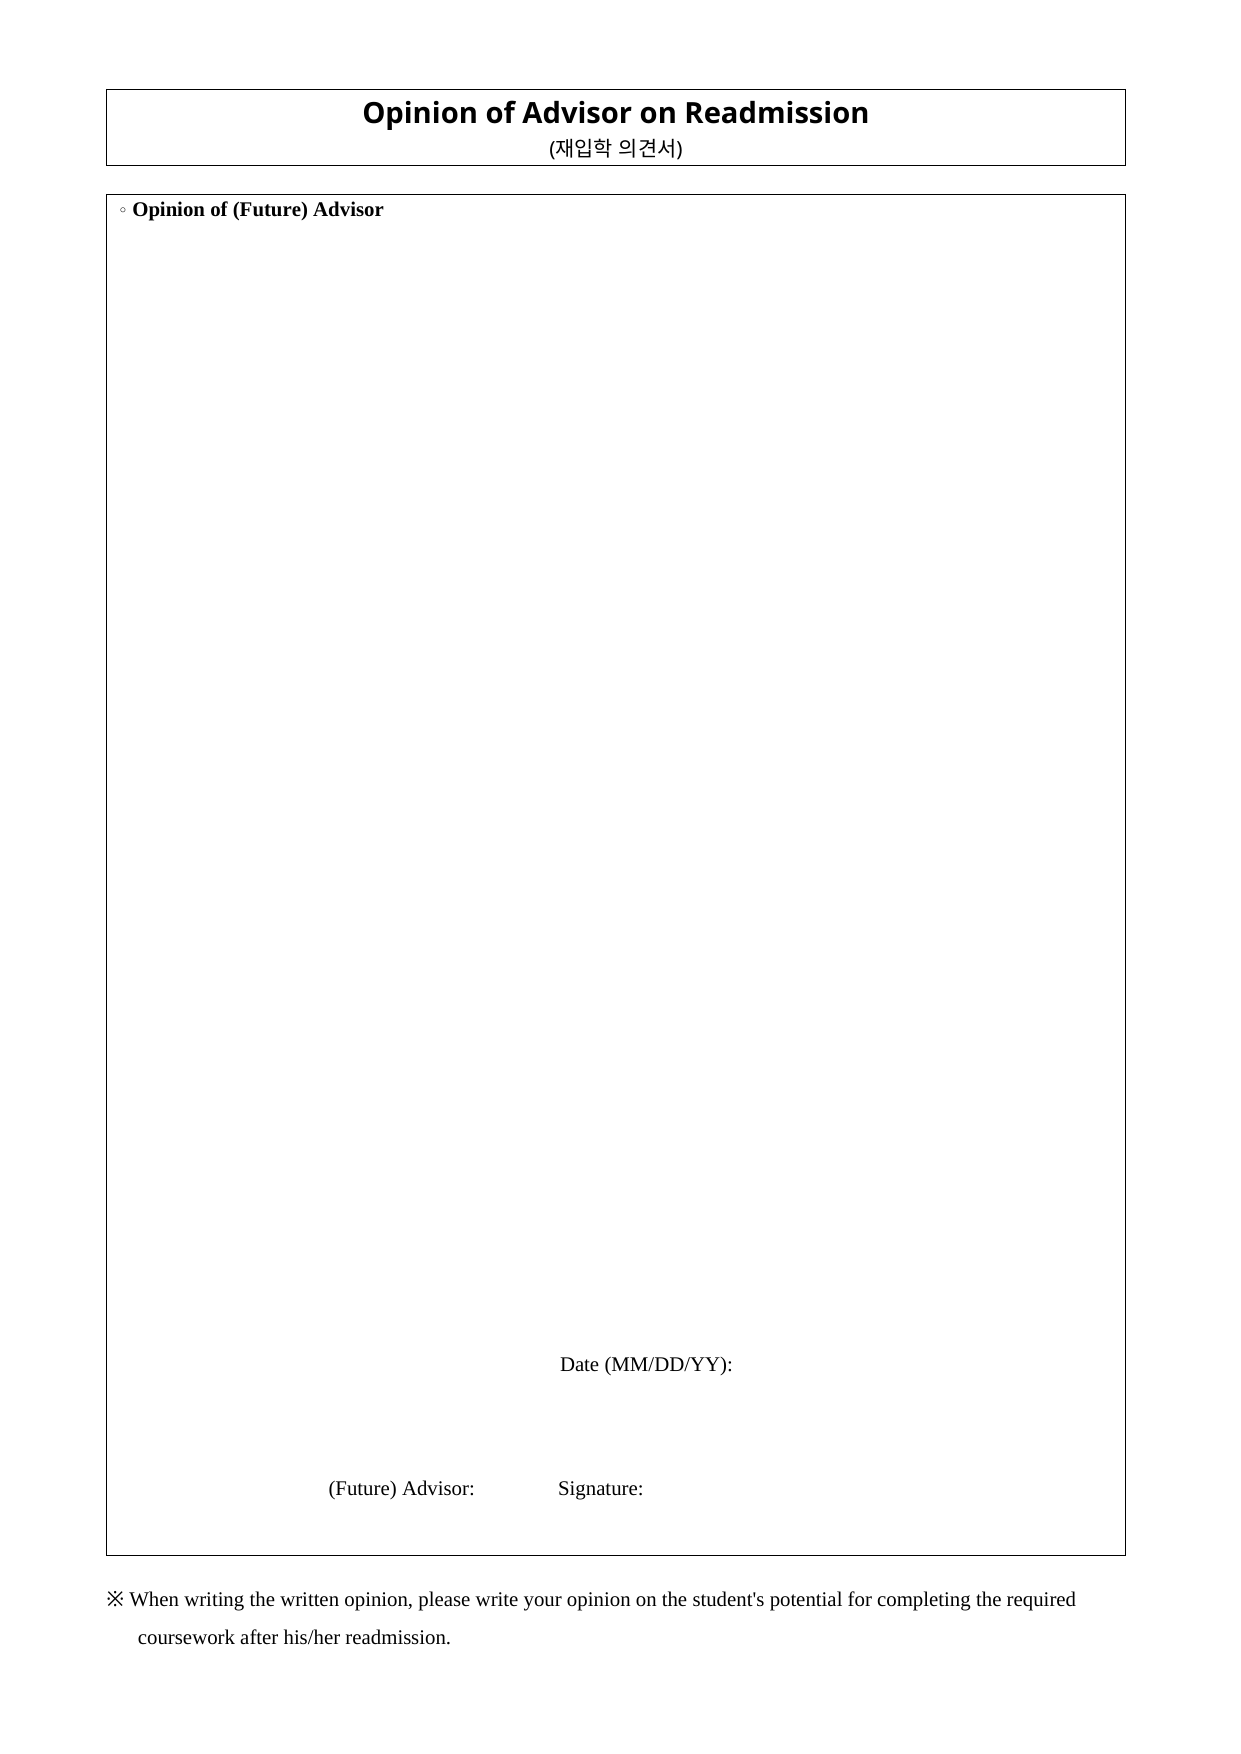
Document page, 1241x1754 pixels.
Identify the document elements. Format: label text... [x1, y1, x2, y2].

table_header ◦ Opinion of (Future) Advisor [107, 195, 1125, 796]
table_cell Date (MM/DD/YY): (Future) Advisor: Signature: [107, 796, 1125, 1555]
text ※ When writing the written opinion, please write your opinion on the student's potential for completing the required coursework after his/her readmission. [106, 1584, 1134, 1649]
table_header Opinion of Advisor on Readmission (재입학 의견서) [107, 90, 1125, 165]
